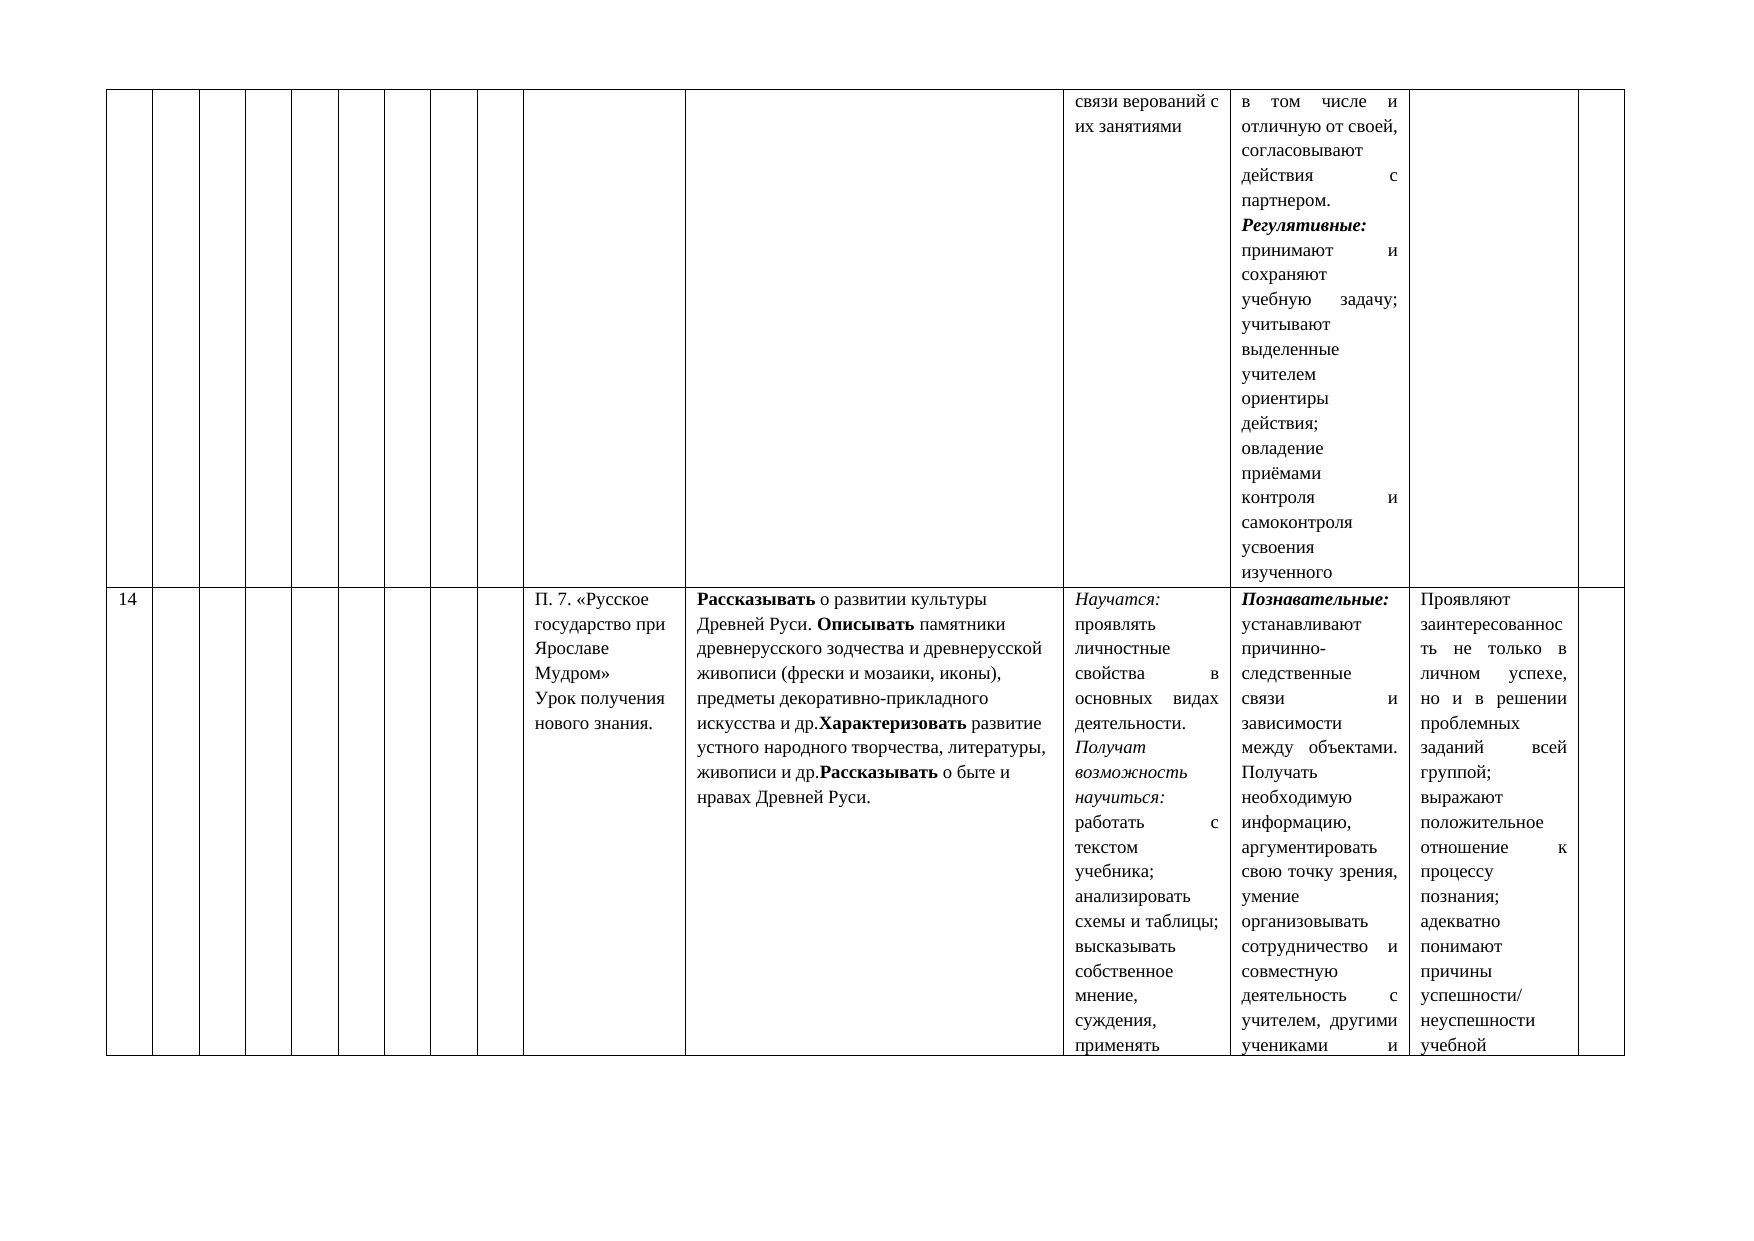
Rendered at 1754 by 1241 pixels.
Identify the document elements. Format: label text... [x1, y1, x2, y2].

table_cell [478, 90, 523, 587]
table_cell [1410, 588, 1578, 1055]
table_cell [1231, 588, 1409, 1055]
table_cell 13 [107, 90, 152, 587]
table_cell [478, 588, 523, 1055]
table_cell [431, 588, 477, 1055]
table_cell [686, 90, 1063, 587]
table_cell [339, 90, 384, 587]
table_cell [153, 90, 199, 587]
table_cell [1579, 90, 1624, 587]
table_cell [1231, 90, 1409, 587]
table_cell 14 [107, 588, 152, 1055]
table_cell [153, 588, 199, 1055]
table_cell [524, 588, 685, 1055]
table_cell [200, 588, 245, 1055]
table_cell [246, 588, 291, 1055]
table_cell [1064, 588, 1230, 1055]
table_cell [385, 90, 430, 587]
table_cell [292, 588, 338, 1055]
table_cell [385, 588, 430, 1055]
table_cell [524, 90, 685, 587]
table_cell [1064, 90, 1230, 587]
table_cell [1410, 90, 1578, 587]
table_cell [246, 90, 291, 587]
table_cell [200, 90, 245, 587]
table_cell [431, 90, 477, 587]
table_cell [339, 588, 384, 1055]
table_cell [1579, 588, 1624, 1055]
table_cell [686, 588, 1063, 1055]
table_cell [292, 90, 338, 587]
